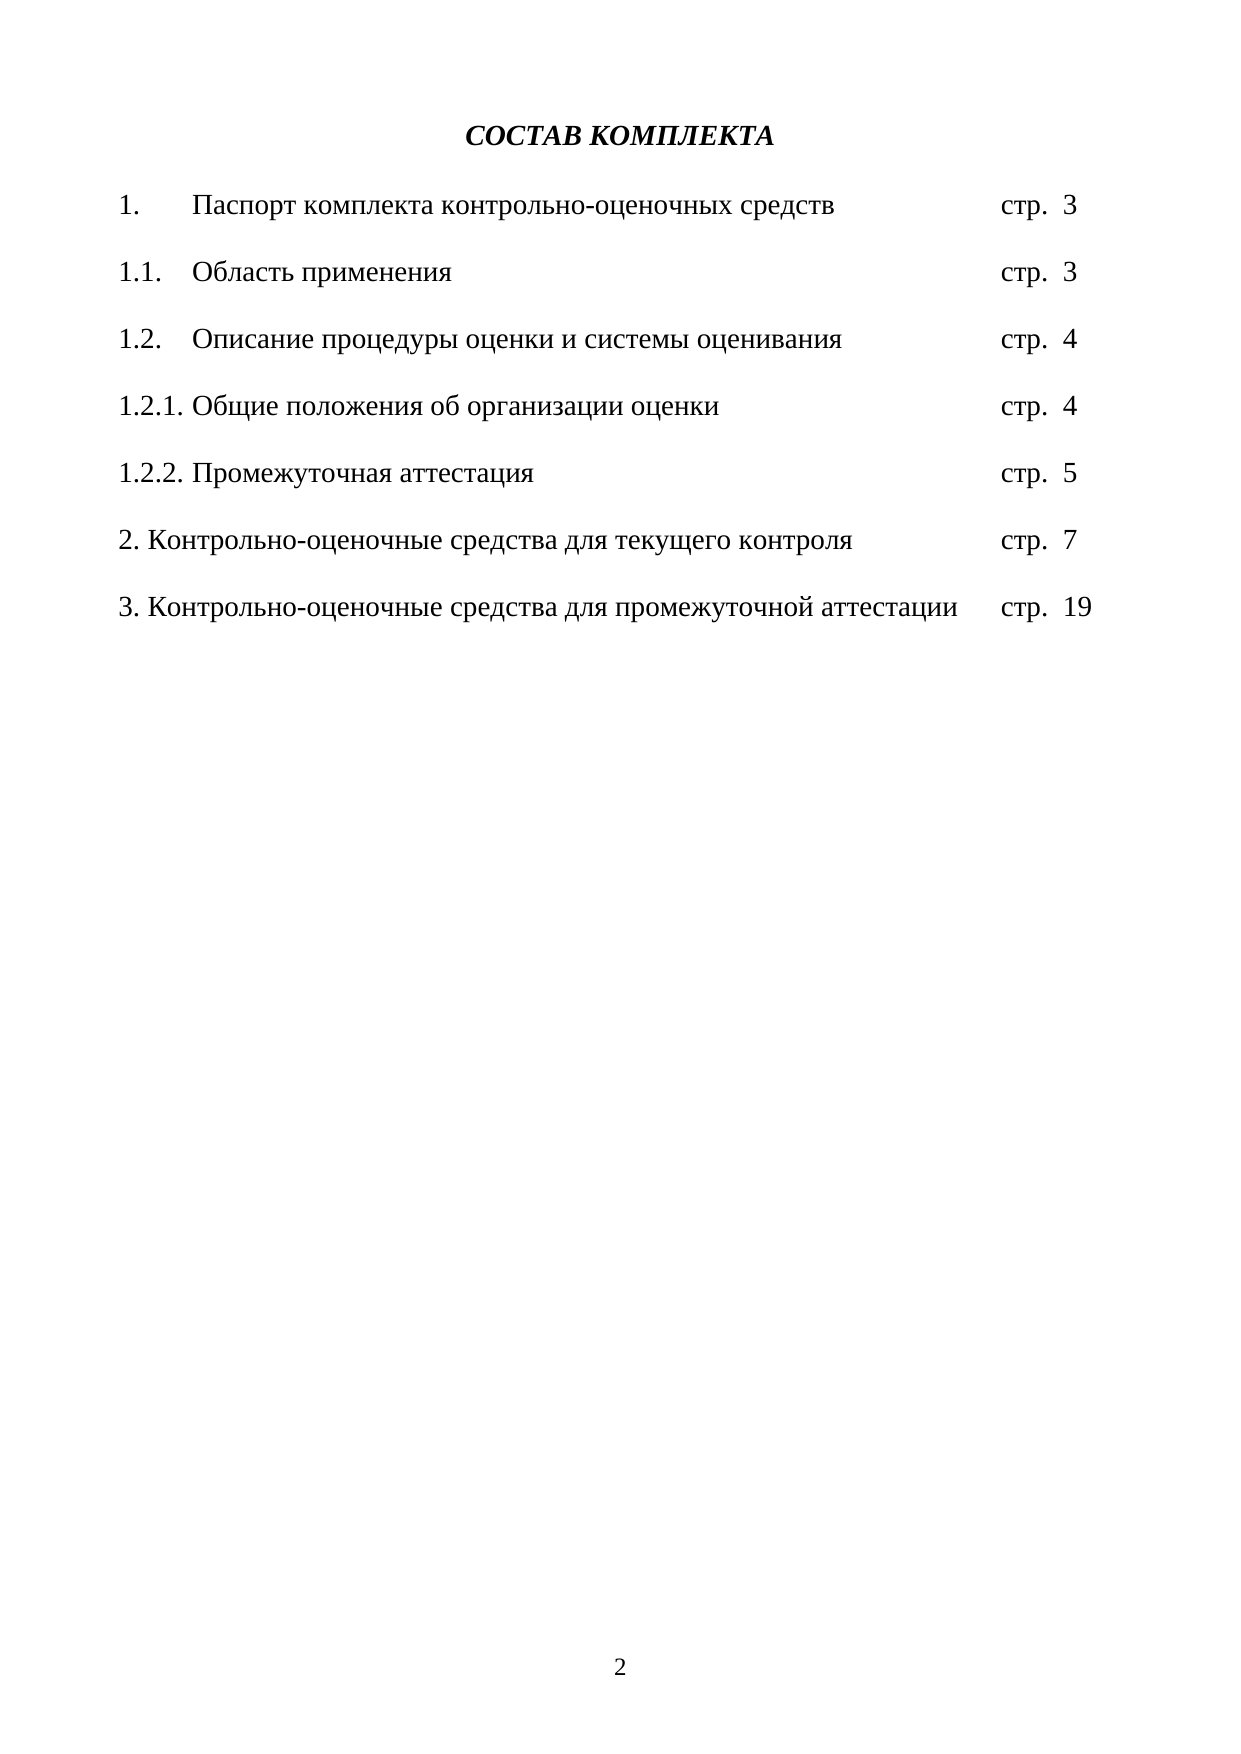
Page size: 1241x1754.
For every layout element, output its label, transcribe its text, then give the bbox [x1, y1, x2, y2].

table_cell стр. 4 [989, 321, 1133, 388]
table_cell 3. Контрольно-оценочные средства для промежуточной аттестации [107, 589, 989, 656]
table_cell стр. 7 [989, 522, 1133, 589]
table_cell стр. 5 [989, 455, 1133, 522]
table_cell стр. 4 [989, 388, 1133, 455]
table_header стр. 3 [989, 187, 1133, 254]
table_cell Общие положения об организации оценки [107, 388, 989, 455]
table_cell стр. 19 [989, 589, 1133, 656]
text СОСТАВ КОМПЛЕКТА [118, 118, 1122, 152]
table_cell Промежуточная аттестация [107, 455, 989, 522]
table_cell Описание процедуры оценки и системы оценивания [107, 321, 989, 388]
table_cell стр. 3 [989, 254, 1133, 321]
table_header Паспорт комплекта контрольно-оценочных средств [107, 187, 989, 254]
table_cell 2. Контрольно-оценочные средства для текущего контроля [107, 522, 989, 589]
table_cell Область применения [107, 254, 989, 321]
